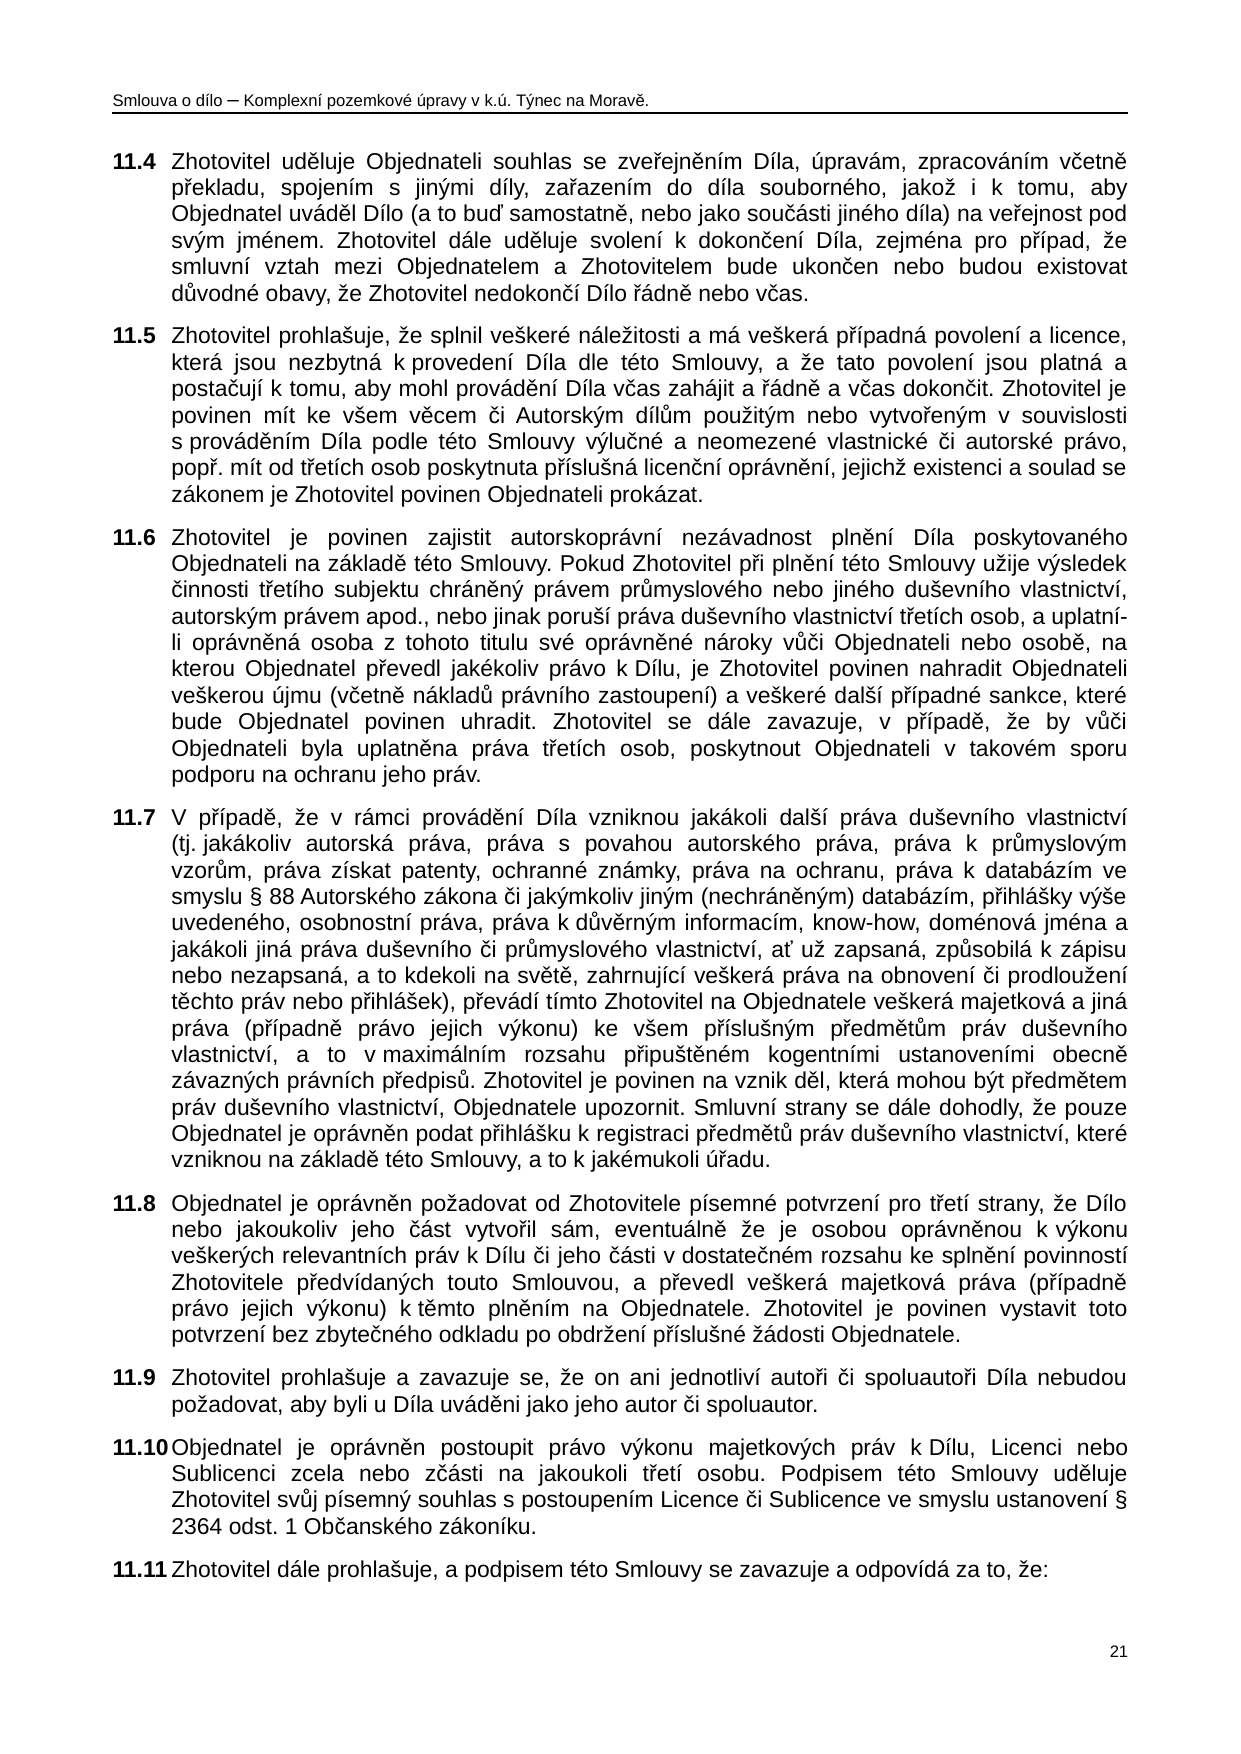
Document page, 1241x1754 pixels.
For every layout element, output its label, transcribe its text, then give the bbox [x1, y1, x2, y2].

text Objednatel je oprávněn postoupit právo výkonu majetkových práv k Dílu, Licenci nebo Sublicenci zcela nebo zčásti na jakoukoli třetí osobu. Podpisem této Smlouvy uděluje Zhotovitel svůj písemný souhlas s postoupením Licence či Sublicence ve smyslu ustanovení § 2364 odst. 1 Občanského zákoníku. [112, 1434, 1128, 1539]
text Zhotovitel uděluje Objednateli souhlas se zveřejněním Díla, úpravám, zpracováním včetně překladu, spojením s jinými díly, zařazením do díla souborného, jakož i k tomu, aby Objednatel uváděl Dílo (a to buď samostatně, nebo jako součásti jiného díla) na veřejnost pod svým jménem. Zhotovitel dále uděluje svolení k dokončení Díla, zejména pro případ, že smluvní vztah mezi Objednatelem a Zhotovitelem bude ukončen nebo budou existovat důvodné obavy, že Zhotovitel nedokončí Dílo řádně nebo včas. [112, 148, 1128, 306]
text Zhotovitel dále prohlašuje, a podpisem této Smlouvy se zavazuje a odpovídá za to, že: [112, 1556, 1128, 1582]
text Objednatel je oprávněn požadovat od Zhotovitele písemné potvrzení pro třetí strany, že Dílo nebo jakoukoliv jeho část vytvořil sám, eventuálně že je osobou oprávněnou k výkonu veškerých relevantních práv k Dílu či jeho části v dostatečném rozsahu ke splnění povinností Zhotovitele předvídaných touto Smlouvou, a převedl veškerá majetková práva (případně právo jejich výkonu) k těmto plněním na Objednatele. Zhotovitel je povinen vystavit toto potvrzení bez zbytečného odkladu po obdržení příslušné žádosti Objednatele. [112, 1189, 1128, 1348]
text V případě, že v rámci provádění Díla vzniknou jakákoli další práva duševního vlastnictví (tj. jakákoliv autorská práva, práva s povahou autorského práva, práva k průmyslovým vzorům, práva získat patenty, ochranné známky, práva na ochranu, práva k databázím ve smyslu § 88 Autorského zákona či jakýmkoliv jiným (nechráněným) databázím, přihlášky výše uvedeného, osobnostní práva, práva k důvěrným informacím, know-how, doménová jména a jakákoli jiná práva duševního či průmyslového vlastnictví, ať už zapsaná, způsobilá k zápisu nebo nezapsaná, a to kdekoli na světě, zahrnující veškerá práva na obnovení či prodloužení těchto práv nebo přihlášek), převádí tímto Zhotovitel na Objednatele veškerá majetková a jiná práva (případně právo jejich výkonu) ke všem příslušným předmětům práv duševního vlastnictví, a to v maximálním rozsahu připuštěném kogentními ustanoveními obecně závazných právních předpisů. Zhotovitel je povinen na vznik děl, která mohou být předmětem práv duševního vlastnictví, Objednatele upozornit. Smluvní strany se dále dohodly, že pouze Objednatel je oprávněn podat přihlášku k registraci předmětů práv duševního vlastnictví, které vzniknou na základě této Smlouvy, a to k jakémukoli úřadu. [112, 804, 1128, 1173]
text Zhotovitel prohlašuje a zavazuje se, že on ani jednotliví autoři či spoluautoři Díla nebudou požadovat, aby byli u Díla uváděni jako jeho autor či spoluautor. [112, 1364, 1128, 1417]
text Zhotovitel prohlašuje, že splnil veškeré náležitosti a má veškerá případná povolení a licence, která jsou nezbytná k provedení Díla dle této Smlouvy, a že tato povolení jsou platná a postačují k tomu, aby mohl provádění Díla včas zahájit a řádně a včas dokončit. Zhotovitel je povinen mít ke všem věcem či Autorským dílům použitým nebo vytvořeným v souvislosti s prováděním Díla podle této Smlouvy výlučné a neomezené vlastnické či autorské právo, popř. mít od třetích osob poskytnuta příslušná licenční oprávnění, jejichž existenci a soulad se zákonem je Zhotovitel povinen Objednateli prokázat. [112, 322, 1128, 507]
text Zhotovitel je povinen zajistit autorskoprávní nezávadnost plnění Díla poskytovaného Objednateli na základě této Smlouvy. Pokud Zhotovitel při plnění této Smlouvy užije výsledek činnosti třetího subjektu chráněný právem průmyslového nebo jiného duševního vlastnictví, autorským právem apod., nebo jinak poruší práva duševního vlastnictví třetích osob, a uplatní-li oprávněná osoba z tohoto titulu své oprávněné nároky vůči Objednateli nebo osobě, na kterou Objednatel převedl jakékoliv právo k Dílu, je Zhotovitel povinen nahradit Objednateli veškerou újmu (včetně nákladů právního zastoupení) a veškeré další případné sankce, které bude Objednatel povinen uhradit. Zhotovitel se dále zavazuje, v případě, že by vůči Objednateli byla uplatněna práva třetích osob, poskytnout Objednateli v takovém sporu podporu na ochranu jeho práv. [112, 524, 1128, 787]
